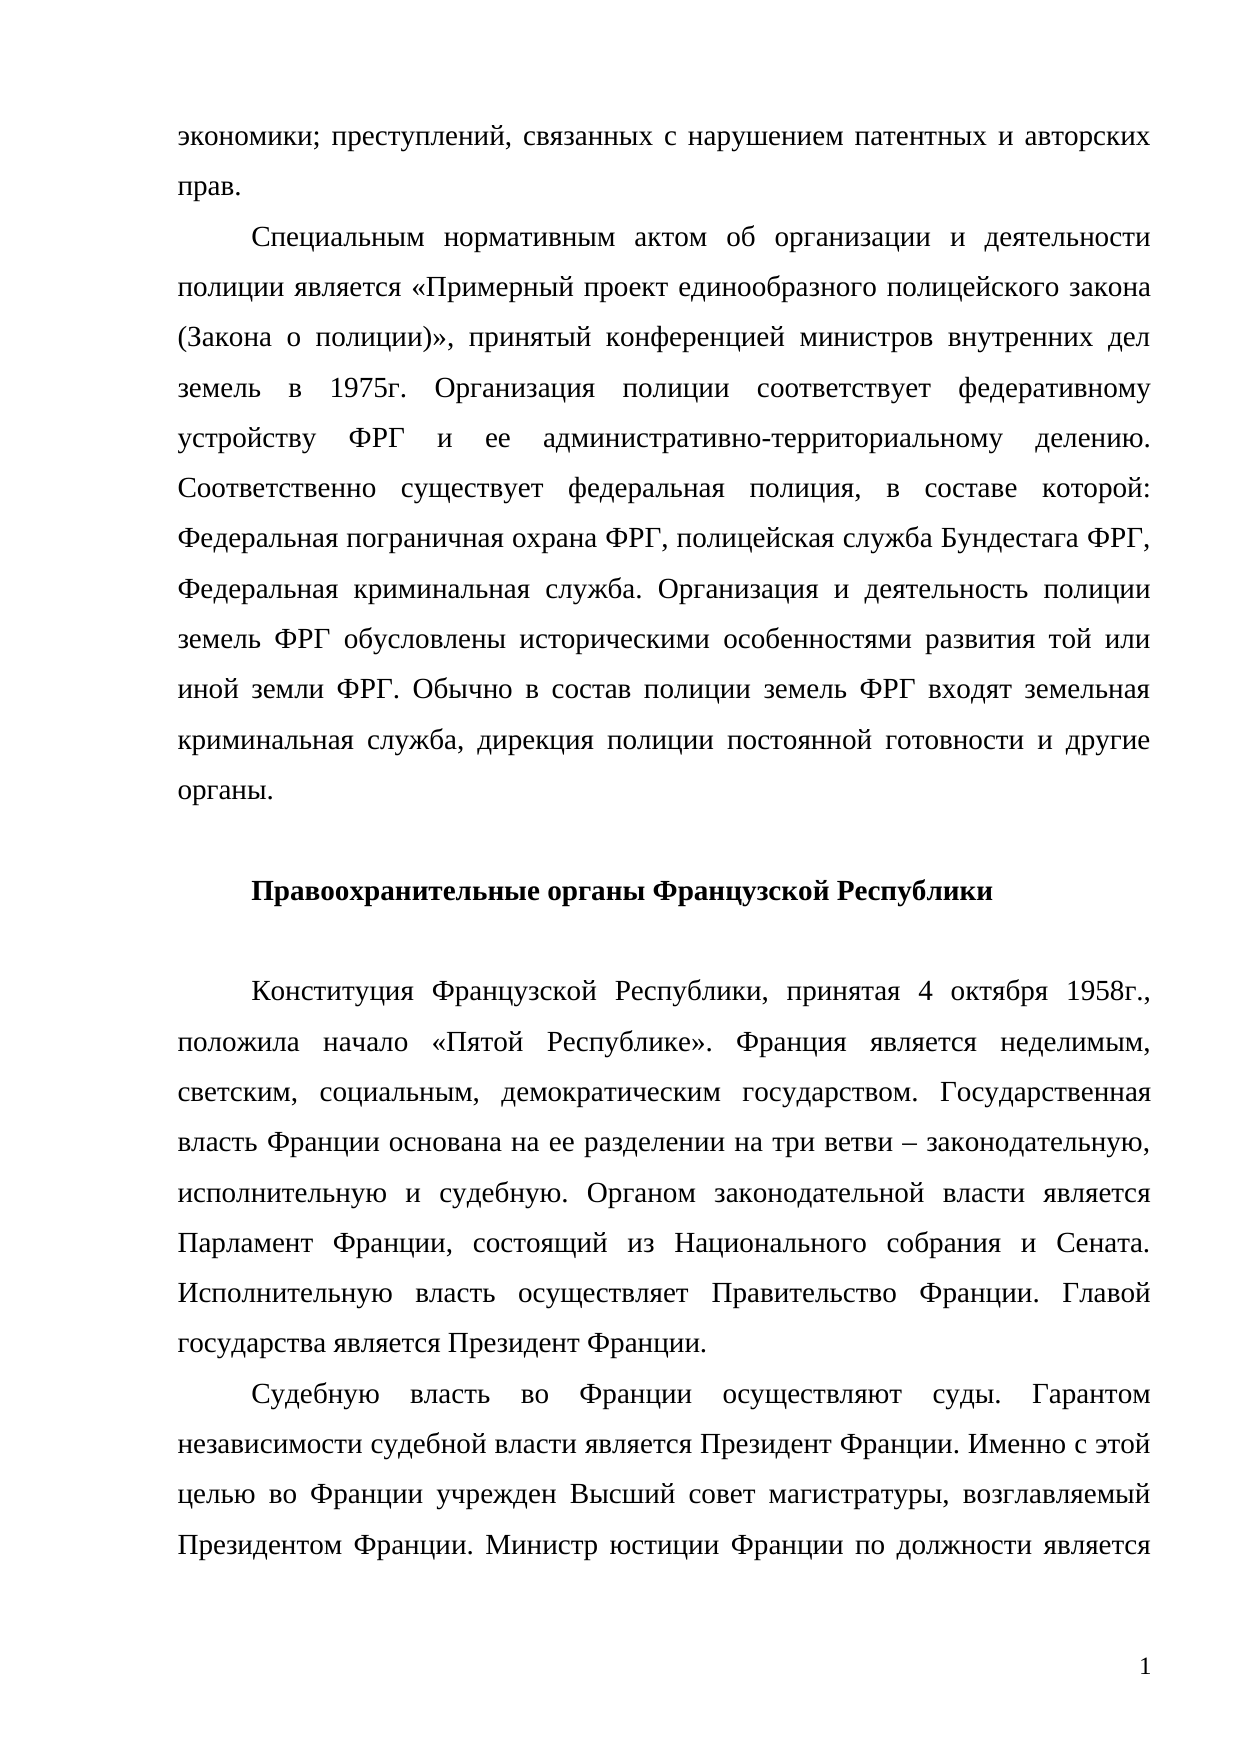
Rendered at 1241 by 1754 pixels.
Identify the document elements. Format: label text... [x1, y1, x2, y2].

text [177, 1376, 1152, 1560]
text Конституция Французской Республики, принятая 4 октября 1958г., положила начало «Пятой Республике». Франция является неделимым, светским, социальным, демократическим государством. Государственная власть Франции основана на ее разделении на три ветви – законодательную, исполнительную и судебную. Органом законодательной власти является Парламент Франции, состоящий из Национального собрания и Сената. Исполнительную власть осуществляет Правительство Франции. Главой государства является Президент Франции. [177, 973, 1152, 1359]
text Специальным нормативным актом об организации и деятельности полиции является «Примерный проект единообразного полицейского закона (Закона о полиции)», принятый конференцией министров внутренних дел земель в 1975г. Организация полиции соответствует федеративному устройству ФРГ и ее административно-территориальному делению. Соответственно существует федеральная полиция, в составе которой: Федеральная пограничная охрана ФРГ, полицейская служба Бундестага ФРГ, Федеральная криминальная служба. Организация и деятельность полиции земель ФРГ обусловлены историческими особенностями развития той или иной земли ФРГ. Обычно в состав полиции земель ФРГ входят земельная криминальная служба, дирекция полиции постоянной готовности и другие органы. [177, 219, 1152, 806]
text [177, 118, 1152, 202]
text Правоохранительные органы Французской Республики [177, 873, 1152, 906]
